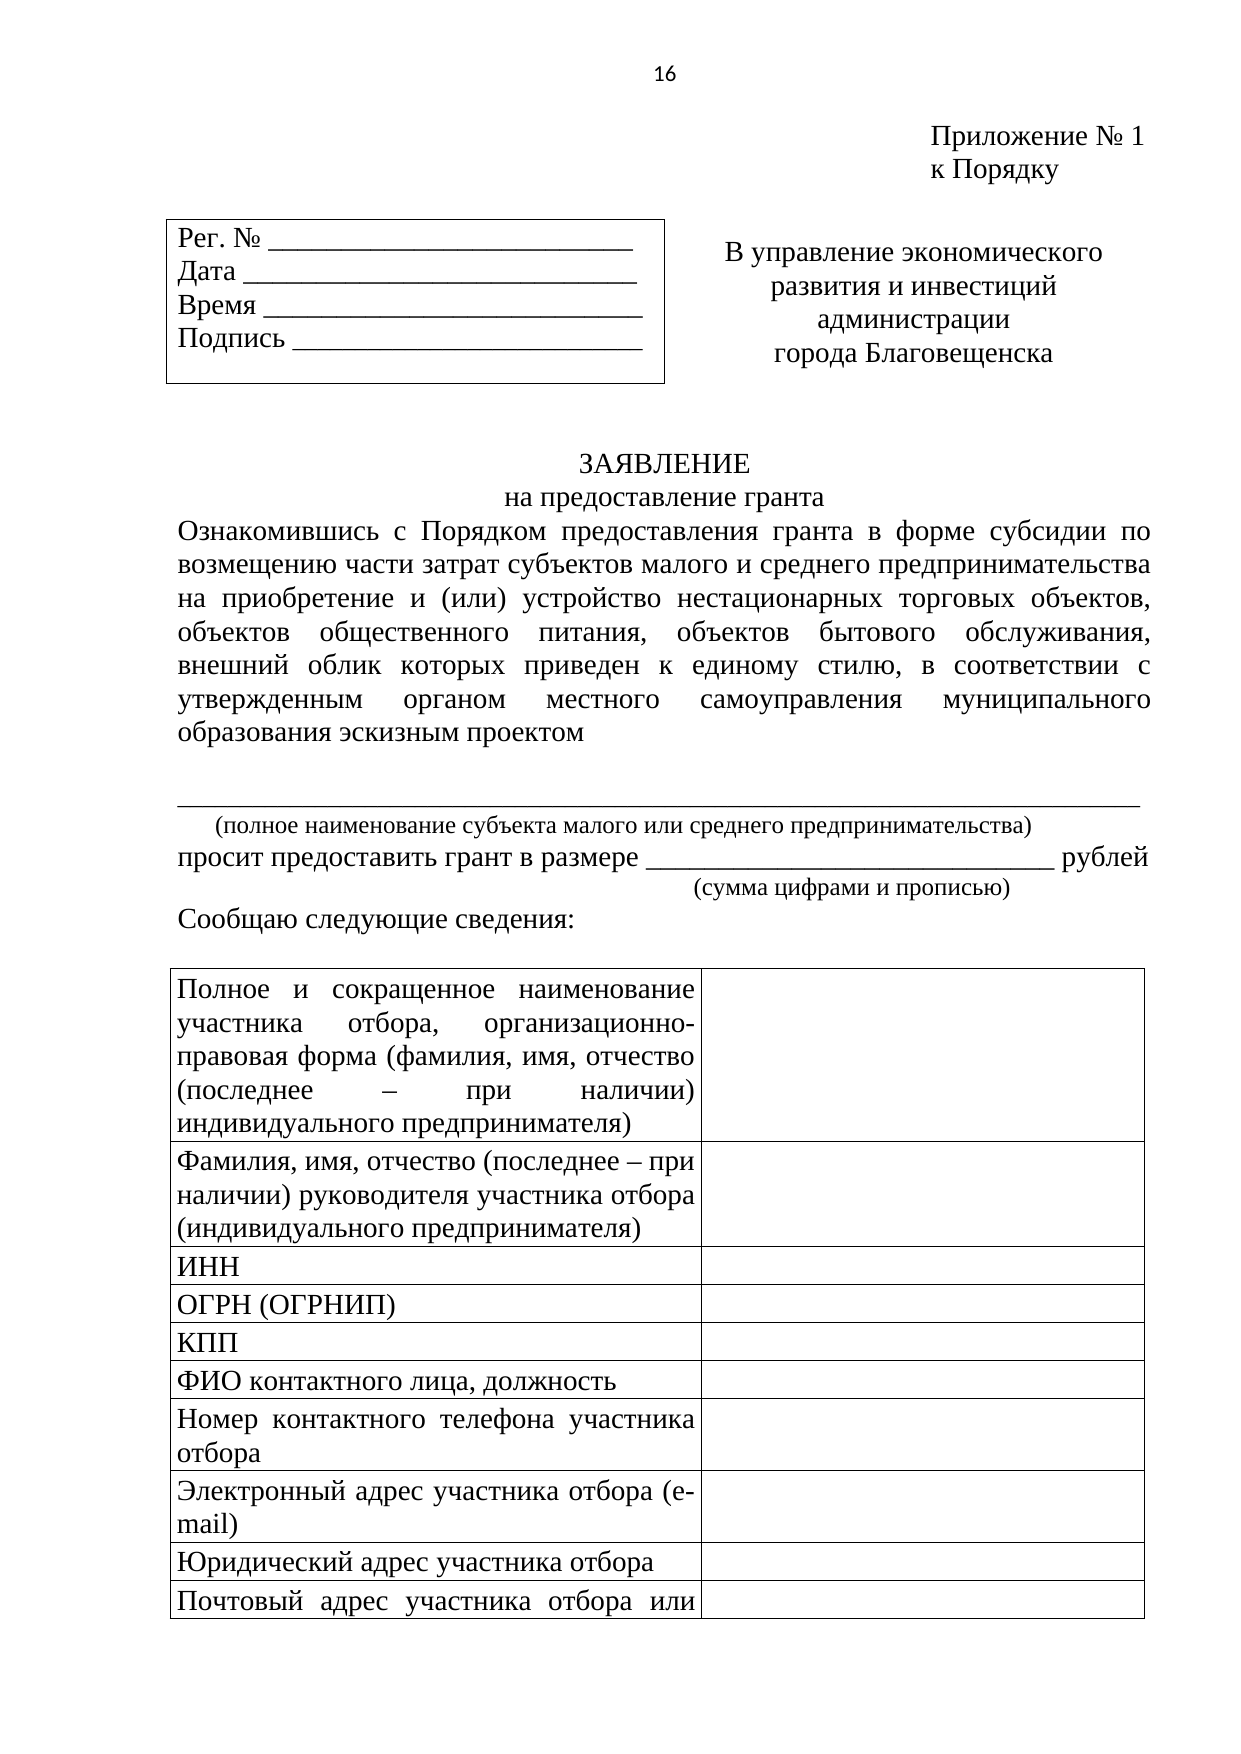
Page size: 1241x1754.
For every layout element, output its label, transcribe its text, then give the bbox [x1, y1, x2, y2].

table_cell [702, 1323, 1144, 1360]
table_cell [702, 1399, 1144, 1470]
table_cell Номер контактного телефона участника отбора [171, 1399, 701, 1470]
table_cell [171, 1581, 701, 1618]
text просит предоставить грант в размере ____________________________ рублей [177, 839, 1152, 872]
text ЗАЯВЛЕНИЕ [177, 446, 1152, 479]
table_header В управление экономического развития и инвестиций администрации города Благовещенска [665, 219, 1163, 383]
table_cell [702, 1247, 1144, 1284]
text (полное наименование субъекта малого или среднего предпринимательства) [177, 810, 1152, 839]
table_cell Время __________________________ [167, 287, 664, 320]
table_header Рег. № _________________________ [167, 220, 664, 253]
table_cell ФИО контактного лица, должность [171, 1361, 701, 1398]
text Сообщаю следующие сведения: [177, 901, 1152, 935]
table_cell КПП [171, 1323, 701, 1360]
text (сумма цифрами и прописью) [177, 872, 1152, 901]
table_header Полное и сокращенное наименование участника отбора, организационно-правовая форма (фамилия, имя, отчество (последнее – при наличии) индивидуального предпринимателя) [171, 969, 701, 1141]
text к Порядку [177, 152, 1152, 185]
text на предоставление гранта [177, 479, 1152, 513]
text Ознакомившись с Порядком предоставления гранта в форме субсидии по возмещению части затрат субъектов малого и среднего предпринимательства на приобретение и (или) устройство нестационарных торговых объектов, объектов общественного питания, объектов бытового обслуживания, внешний облик которых приведен к единому стилю, в соответствии с утвержденным органом местного самоуправления муниципального образования эскизным проектом [177, 513, 1152, 748]
table_cell [702, 1581, 1144, 1618]
table_cell [702, 1361, 1144, 1398]
table_cell [702, 1543, 1144, 1580]
table_cell ИНН [171, 1247, 701, 1284]
table_cell [702, 1285, 1144, 1322]
table_cell Подпись ____________________________ [167, 320, 664, 383]
table_cell Фамилия, имя, отчество (последнее – при наличии) руководителя участника отбора (индивидуального предпринимателя) [171, 1142, 701, 1246]
table_header [702, 969, 1144, 1141]
table_cell Дата ___________________________ [167, 253, 664, 287]
table_cell [702, 1471, 1144, 1542]
text _____________________________________________________________________________ [177, 781, 1152, 810]
table_cell [702, 1142, 1144, 1246]
table_cell Юридический адрес участника отбора [171, 1543, 701, 1580]
text Приложение № 1 [177, 118, 1152, 152]
table_cell Электронный адрес участника отбора (e-mail) [171, 1471, 701, 1542]
table_cell ОГРН (ОГРНИП) [171, 1285, 701, 1322]
